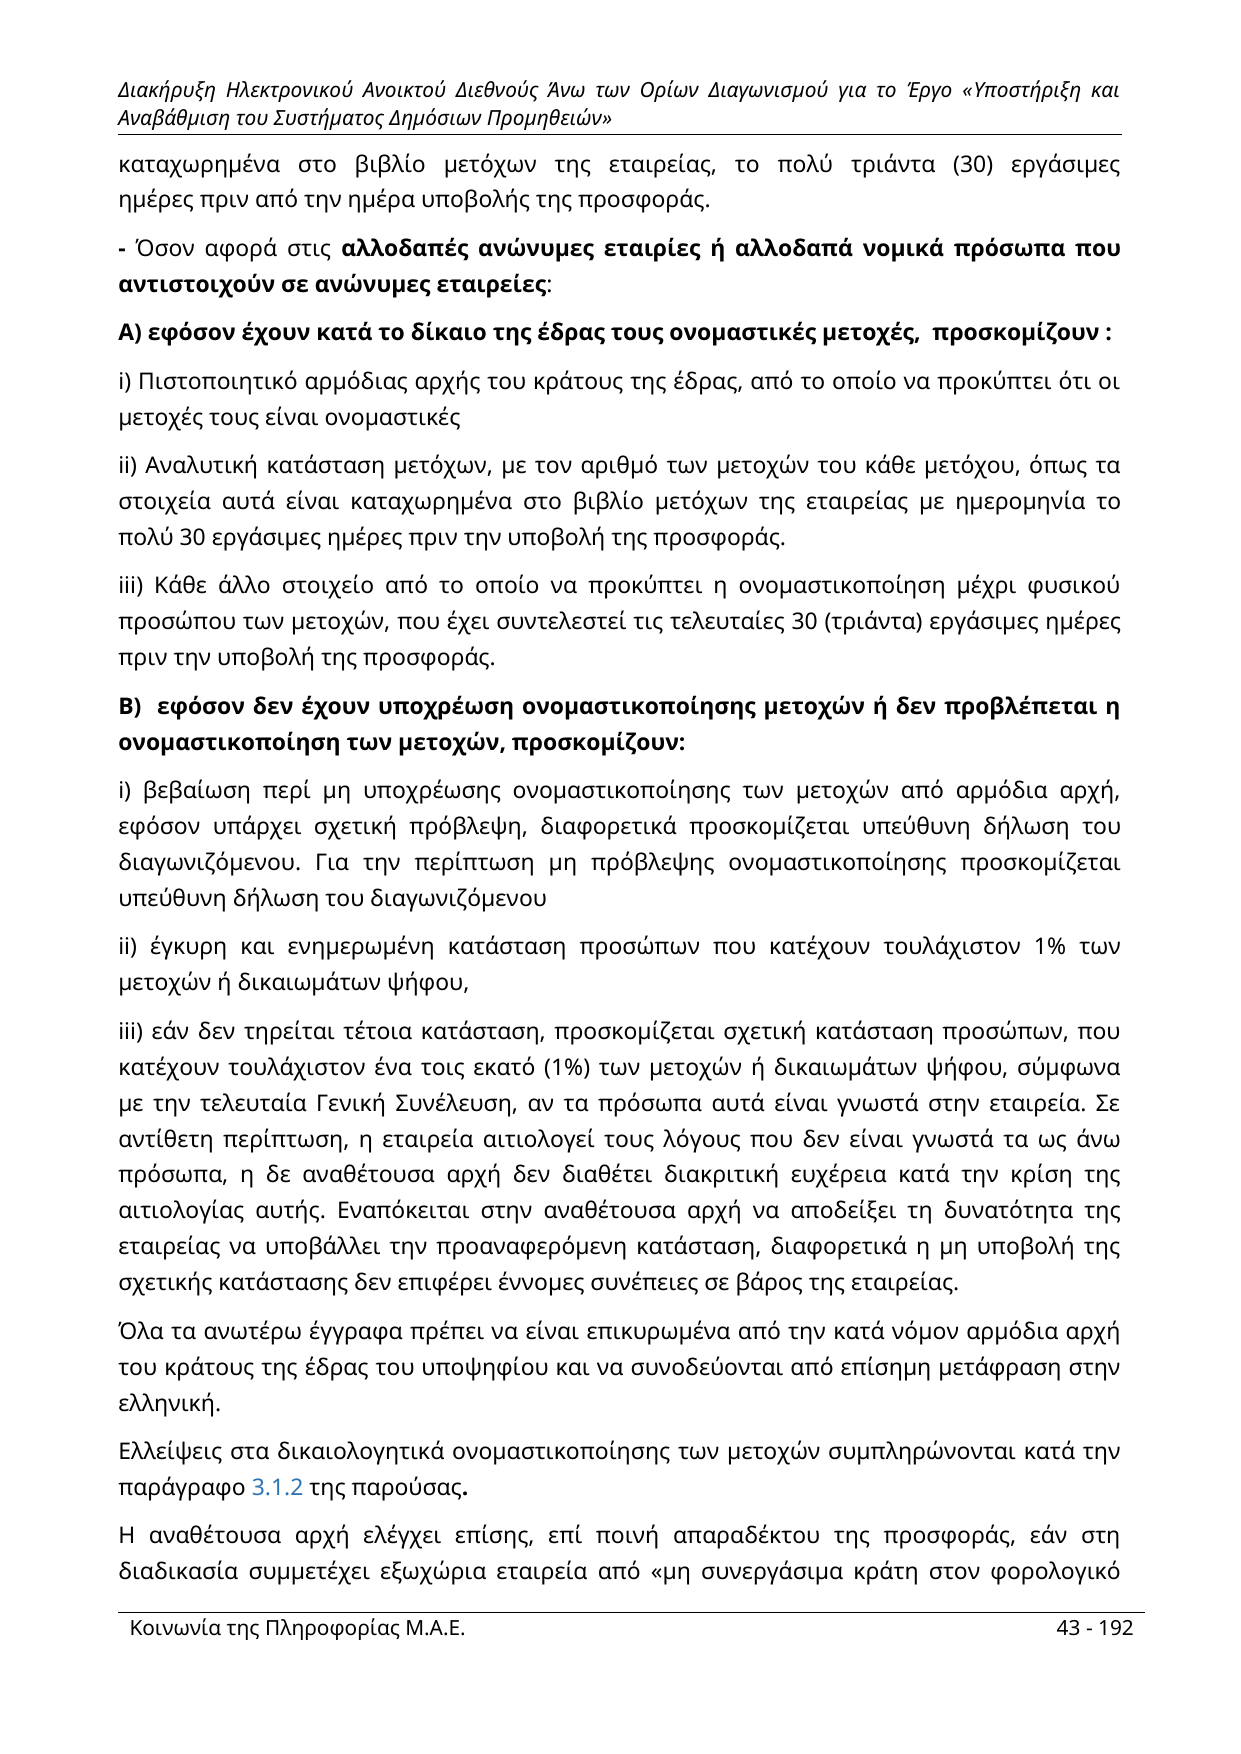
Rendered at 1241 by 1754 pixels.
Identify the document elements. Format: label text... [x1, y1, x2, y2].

text iii) εάν δεν τηρείται τέτοια κατάσταση, προσκομίζεται σχετική κατάσταση προσώπων, που κατέχουν τουλάχιστον ένα τοις εκατό (1%) των μετοχών ή δικαιωμάτων ψήφου, σύμφωνα με την τελευταία Γενική Συνέλευση, αν τα πρόσωπα αυτά είναι γνωστά στην εταιρεία. Σε αντίθετη περίπτωση, η εταιρεία αιτιολογεί τους λόγους που δεν είναι γνωστά τα ως άνω πρόσωπα, η δε αναθέτουσα αρχή δεν διαθέτει διακριτική ευχέρεια κατά την κρίση της αιτιολογίας αυτής. Εναπόκειται στην αναθέτουσα αρχή να αποδείξει τη δυνατότητα της εταιρείας να υποβάλλει την προαναφερόμενη κατάσταση, διαφορετικά η μη υποβολή της σχετικής κατάστασης δεν επιφέρει έννομες συνέπειες σε βάρος της εταιρείας. [118, 1015, 1122, 1297]
text Όλα τα ανωτέρω έγγραφα πρέπει να είναι επικυρωμένα από την κατά νόμον αρμόδια αρχή του κράτους της έδρας του υποψηφίου και να συνοδεύονται από επίσημη μετάφραση στην ελληνική. [118, 1315, 1122, 1418]
text i) βεβαίωση περί μη υποχρέωσης ονομαστικοποίησης των μετοχών από αρμόδια αρχή, εφόσον υπάρχει σχετική πρόβλεψη, διαφορετικά προσκομίζεται υπεύθυνη δήλωση του διαγωνιζόμενου. Για την περίπτωση μη πρόβλεψης ονομαστικοποίησης προσκομίζεται υπεύθυνη δήλωση του διαγωνιζόμενου [118, 774, 1122, 913]
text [118, 1519, 1122, 1587]
text iii) Κάθε άλλο στοιχείο από το οποίο να προκύπτει η ονομαστικοποίηση μέχρι φυσικού προσώπου των μετοχών, που έχει συντελεστεί τις τελευταίες 30 (τριάντα) εργάσιμες ημέρες πριν την υποβολή της προσφοράς. [118, 569, 1122, 672]
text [118, 147, 1122, 215]
text ii) Αναλυτική κατάσταση μετόχων, με τον αριθμό των μετοχών του κάθε μετόχου, όπως τα στοιχεία αυτά είναι καταχωρημένα στο βιβλίο μετόχων της εταιρείας με ημερομηνία το πολύ 30 εργάσιμες ημέρες πριν την υποβολή της προσφοράς. [118, 449, 1122, 552]
text Β) εφόσον δεν έχουν υποχρέωση ονομαστικοποίησης μετοχών ή δεν προβλέπεται η ονομαστικοποίηση των μετοχών, προσκομίζουν: [118, 690, 1122, 757]
text i) Πιστοποιητικό αρμόδιας αρχής του κράτους της έδρας, από το οποίο να προκύπτει ότι οι μετοχές τους είναι ονομαστικές [118, 365, 1122, 432]
text Ελλείψεις στα δικαιολογητικά ονομαστικοποίησης των μετοχών συμπληρώνονται κατά την παράγραφο 3.1.2 της παρούσας. [118, 1435, 1122, 1502]
text Α) εφόσον έχουν κατά το δίκαιο της έδρας τους ονομαστικές μετοχές, προσκομίζουν : [118, 316, 1122, 347]
text - Όσον αφορά στις αλλοδαπές ανώνυμες εταιρίες ή αλλοδαπά νομικά πρόσωπα που αντιστοιχούν σε ανώνυμες εταιρείες: [118, 232, 1122, 299]
text ii) έγκυρη και ενημερωμένη κατάσταση προσώπων που κατέχουν τουλάχιστον 1% των μετοχών ή δικαιωμάτων ψήφου, [118, 930, 1122, 997]
